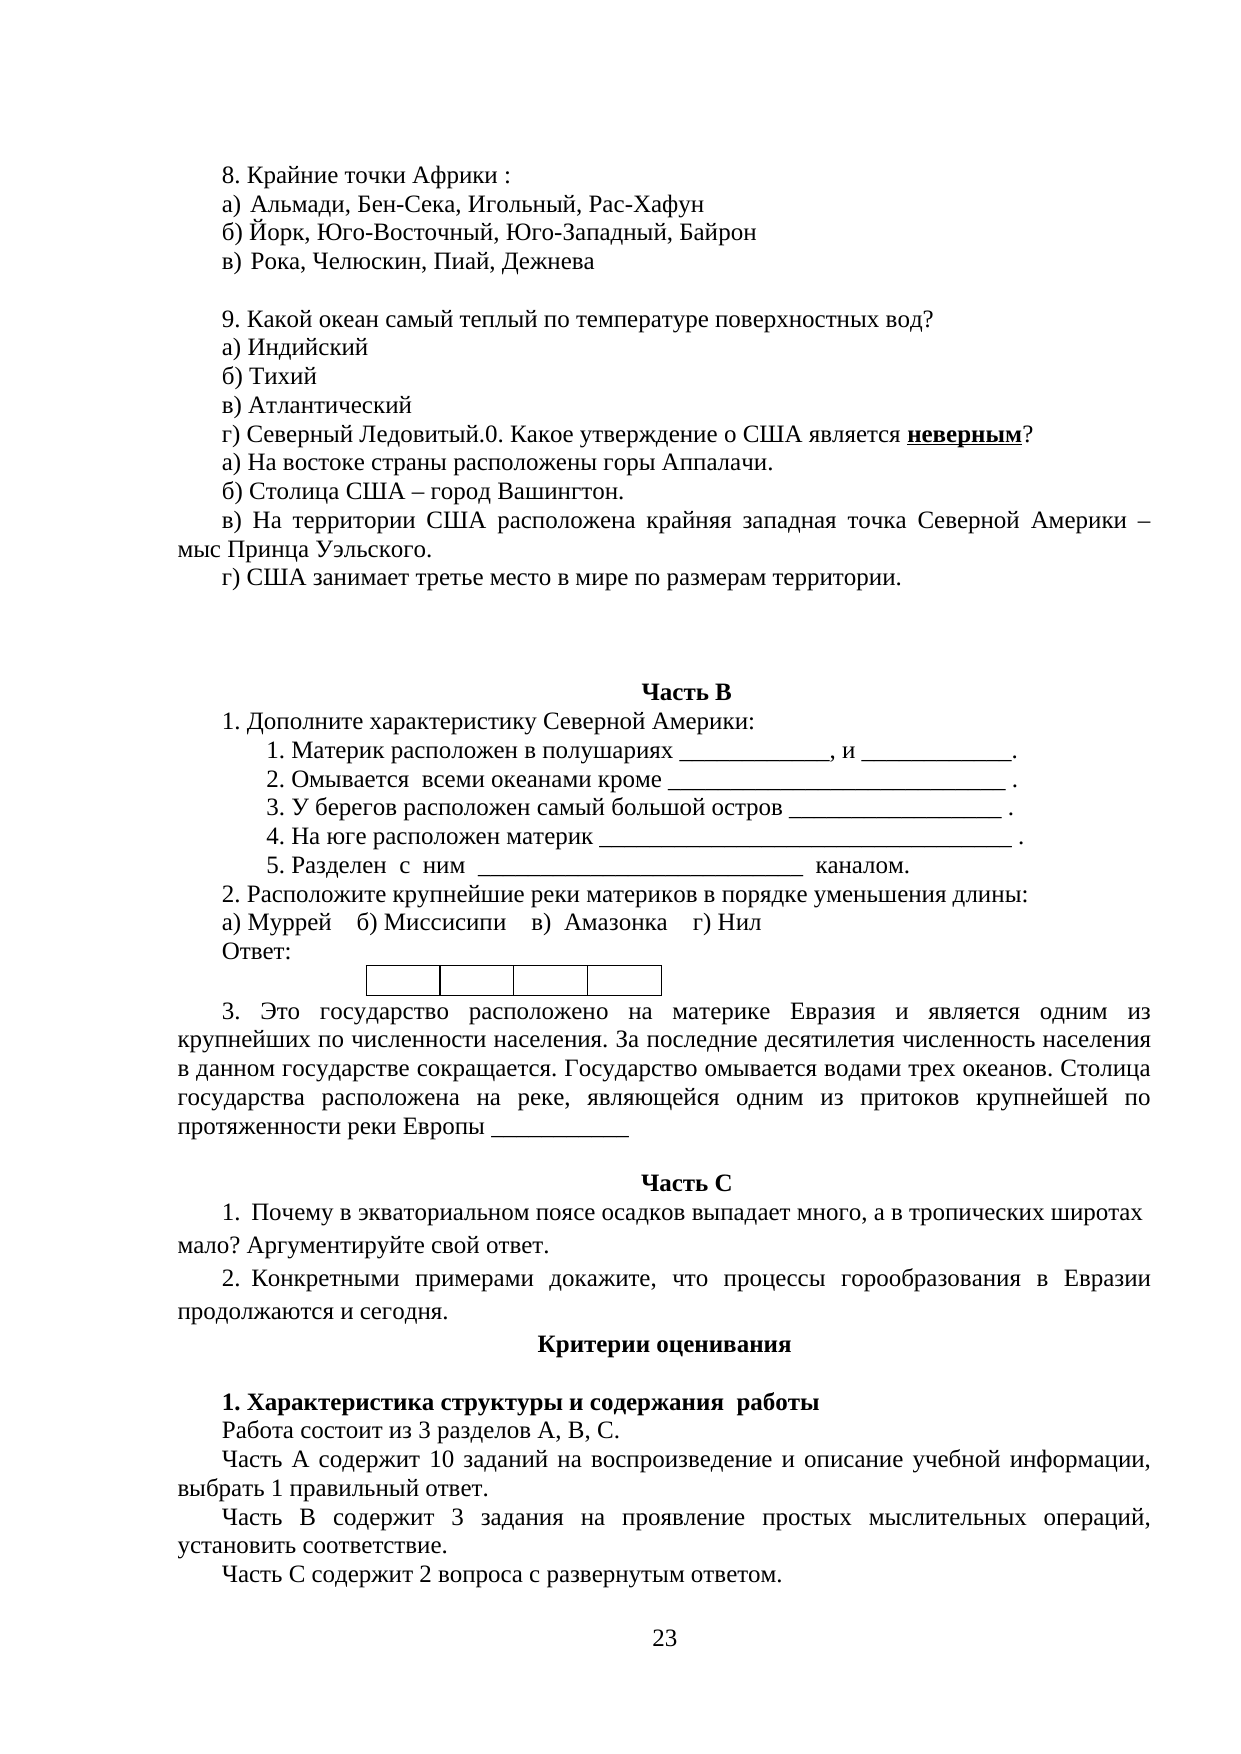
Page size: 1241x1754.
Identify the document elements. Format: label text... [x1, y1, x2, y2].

text 4. На юге расположен материк _________________________________ . [222, 821, 1152, 850]
text в) На территории США расположена крайняя западная точка Северной Америки – мыс Принца Уэльского. [177, 505, 1152, 562]
text Часть С [177, 1168, 1152, 1197]
text 3. Это государство расположено на материке Евразия и является одним из крупнейших по численности населения. За последние десятилетия численность населения в данном государстве сокращается. Государство омывается водами трех океанов. Столица государства расположена на реке, являющейся одним из притоков крупнейшей по протяженности реки Европы ___________ [177, 996, 1152, 1139]
text Критерии оценивания [177, 1329, 1152, 1358]
list Почему в экваториальном поясе осадков выпадает много, а в тропических широтах мало? Аргументируйте свой ответ. [177, 1197, 1152, 1259]
table_header [514, 966, 587, 995]
text в) Рока, Челюскин, Пиай, Дежнева [177, 246, 1152, 275]
text 2. Омывается всеми океанами кроме ___________________________ . [222, 764, 1152, 792]
text Часть В [177, 677, 1152, 706]
text в) Атлантический [177, 390, 1152, 419]
text Ответ: [177, 936, 1152, 965]
table_header [441, 966, 513, 995]
list Конкретными примерами докажите, что процессы горообразования в Евразии продолжаются и сегодня. [177, 1263, 1152, 1325]
text 5. Разделен с ним __________________________ каналом. [222, 850, 1152, 879]
table_header [367, 966, 439, 995]
text 1. Дополните характеристику Северной Америки: [177, 706, 1152, 735]
text а) Муррей б) Миссисипи в) Амазонка г) Нил [177, 907, 1152, 936]
text 1. Материк расположен в полушариях ____________, и ____________. [222, 735, 1152, 764]
text г) США занимает третье место в мире по размерам территории. [177, 562, 1152, 591]
text г) Северный Ледовитый.0. Какое утверждение о США является неверным? [177, 419, 1152, 447]
text Работа состоит из 3 разделов А, В, С. [177, 1415, 1152, 1444]
table_header [588, 966, 661, 995]
text а) На востоке страны расположены горы Аппалачи. [177, 447, 1152, 476]
text а) Индийский [177, 332, 1152, 361]
text 3. У берегов расположен самый большой остров _________________ . [222, 792, 1152, 821]
text Часть А содержит 10 заданий на воспроизведение и описание учебной информации, выбрать 1 правильный ответ. [177, 1444, 1152, 1502]
text б) Столица США – город Вашингтон. [177, 476, 1152, 505]
text 1. Характеристика структуры и содержания работы [177, 1387, 1152, 1415]
text б) Йорк, Юго-Восточный, Юго-Западный, Байрон [177, 217, 1152, 246]
text Часть В содержит 3 задания на проявление простых мыслительных операций, установить соответствие. [177, 1502, 1152, 1559]
text а) Альмади, Бен-Сека, Игольный, Рас-Хафун [177, 189, 1152, 217]
text Часть С содержит 2 вопроса с развернутым ответом. [177, 1559, 1152, 1588]
text б) Тихий [177, 361, 1152, 390]
text 2. Расположите крупнейшие реки материков в порядке уменьшения длины: [177, 879, 1152, 907]
text 9. Какой океан самый теплый по температуре поверхностных вод? [177, 304, 1152, 332]
text 8. Крайние точки Африки : [177, 160, 1152, 189]
